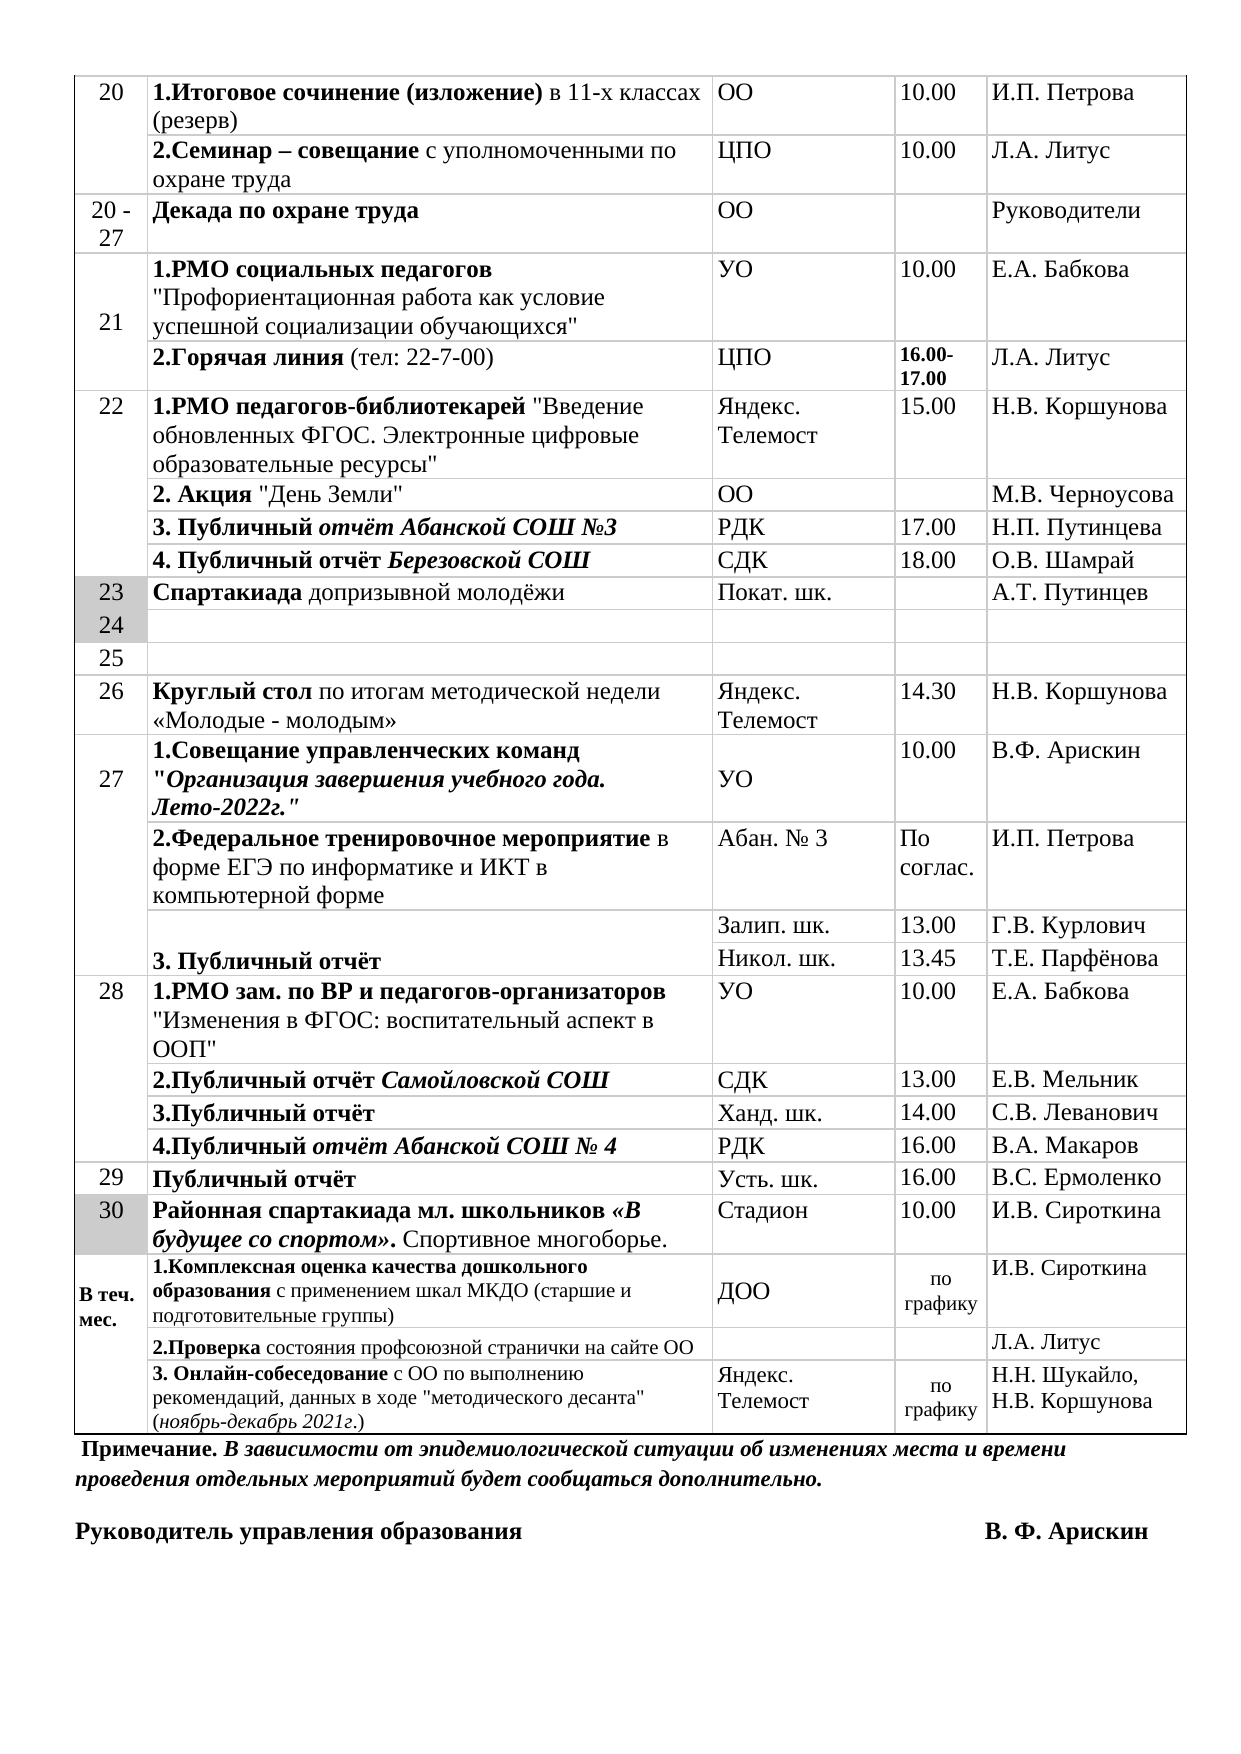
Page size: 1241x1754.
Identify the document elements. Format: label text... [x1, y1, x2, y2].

table_cell 18.00 [896, 545, 986, 576]
table_cell 3. Онлайн-собеседование с ОО по выполнению рекомендаций, данных в ходе "методического десанта" (ноябрь-декабрь 2021г.) [148, 1361, 712, 1433]
table_cell Т.Е. Парфёнова [988, 943, 1186, 975]
table_cell 30 [75, 1195, 147, 1253]
table_cell [896, 643, 986, 674]
table_cell ЦПО [713, 342, 894, 390]
table_cell 17.00 [896, 512, 986, 543]
table_cell Е.А. Бабкова [988, 254, 1186, 340]
table_cell УО [713, 976, 894, 1062]
table_cell 10.00 [896, 976, 986, 1062]
table_cell А.Т. Путинцев [988, 578, 1186, 609]
table_cell [896, 479, 986, 510]
table_cell 14.00 [896, 1097, 986, 1128]
table_cell 10.00 [896, 77, 986, 134]
table_cell 1.РМО социальных педагогов "Профориентационная работа как условие успешной социализации обучающихся" [148, 254, 712, 340]
table_cell 3.Публичный отчёт [148, 1097, 712, 1128]
table_cell СДК [713, 1064, 894, 1095]
table_cell 2.Горячая линия (тел: 22-7-00) [148, 342, 712, 390]
table_cell 2.Федеральное тренировочное мероприятие в форме ЕГЭ по информатике и ИКТ в компьютерной форме [148, 823, 712, 909]
text Примечание. В зависимости от эпидемиологической ситуации об изменениях места и времени проведения отдельных мероприятий будет сообщаться дополнительно. [75, 1435, 1165, 1491]
table_cell 14.30 [896, 676, 986, 733]
table_cell Районная спартакиада мл. школьников «В будущее со спортом». Спортивное многоборье. [148, 1195, 712, 1253]
table_cell [713, 643, 894, 674]
table_cell 1.Итоговое сочинение (изложение) в 11-х классах (резерв) [148, 77, 712, 134]
table_cell 1.Совещание управленческих команд "Организация завершения учебного года. Лето-2022г." [148, 735, 712, 821]
table_cell С.В. Леванович [988, 1097, 1186, 1128]
table_cell [896, 1328, 986, 1359]
table_cell [988, 643, 1186, 674]
table_cell 25 [75, 643, 147, 674]
table_cell 16.00 [896, 1163, 986, 1194]
table_cell [713, 1328, 894, 1359]
table_cell 1.РМО зам. по ВР и педагогов-организаторов "Изменения в ФГОС: воспитательный аспект в ООП" [148, 976, 712, 1062]
table_cell Л.А. Литус [988, 136, 1186, 193]
table_cell [148, 643, 712, 674]
table_cell [896, 578, 986, 609]
table_cell Н.Н. Шукайло, Н.В. Коршунова [988, 1361, 1186, 1433]
table_cell 15.00 [896, 391, 986, 477]
table_cell 21 [75, 254, 147, 390]
table_cell ЦПО [713, 136, 894, 193]
table_cell Н.П. Путинцева [988, 512, 1186, 543]
table_cell 28 [75, 976, 147, 1161]
table_cell 13.00 [896, 1064, 986, 1095]
table_cell Усть. шк. [713, 1163, 894, 1194]
table_cell Е.В. Мельник [988, 1064, 1186, 1095]
table_cell Абан. № 3 [713, 823, 894, 909]
table_cell О.В. Шамрай [988, 545, 1186, 576]
table_cell ОО [713, 77, 894, 134]
table_cell 10.00 [896, 1195, 986, 1253]
table_cell 2. Акция "День Земли" [148, 479, 712, 510]
table_cell Е.А. Бабкова [988, 976, 1186, 1062]
table_cell Круглый стол по итогам методической недели «Молодые - молодым» [148, 676, 712, 733]
table_cell 3. Публичный отчёт [148, 911, 712, 975]
table_cell Яндекс. Телемост [713, 1361, 894, 1433]
table_cell Г.В. Курлович [988, 911, 1186, 942]
table_cell 2.Публичный отчёт Самойловской СОШ [148, 1064, 712, 1095]
table_cell Стадион [713, 1195, 894, 1253]
table_cell [713, 610, 894, 642]
table_cell 24 [75, 610, 147, 642]
table_cell 20 [75, 77, 147, 193]
table_cell Покат. шк. [713, 578, 894, 609]
table_cell 20 -27 [75, 195, 147, 252]
table_cell Декада по охране труда [148, 195, 712, 252]
table_cell И.В. Сироткина [988, 1255, 1186, 1327]
table_cell ДОО [713, 1255, 894, 1327]
table_cell 10.00 [896, 254, 986, 340]
table_cell 16.00-17.00 [896, 342, 986, 390]
table_cell 23 [75, 578, 147, 609]
table_cell [988, 610, 1186, 642]
table_cell 1.РМО педагогов-библиотекарей "Введение обновленных ФГОС. Электронные цифровые образовательные ресурсы" [148, 391, 712, 477]
table_cell 1.Комплексная оценка качества дошкольного образования с применением шкал МКДО (старшие и подготовительные группы) [148, 1255, 712, 1327]
table_cell по графику [896, 1361, 986, 1433]
table_cell По соглас. [896, 823, 986, 909]
table_cell РДК [713, 512, 894, 543]
table_cell И.П. Петрова [988, 823, 1186, 909]
table_cell 26 [75, 676, 147, 733]
table_cell 22 [75, 391, 147, 576]
table_cell ОО [713, 479, 894, 510]
table_cell [896, 195, 986, 252]
table_cell 10.00 [896, 136, 986, 193]
table_cell Залип. шк. [713, 911, 894, 942]
table_cell Н.В. Коршунова [988, 676, 1186, 733]
table_cell 13.00 [896, 911, 986, 942]
table_cell УО [713, 254, 894, 340]
table_cell 13.45 [896, 943, 986, 975]
table_cell [896, 610, 986, 642]
table_cell 29 [75, 1163, 147, 1194]
table_cell РДК [713, 1130, 894, 1161]
table_cell УО [713, 735, 894, 821]
table_cell Руководители [988, 195, 1186, 252]
table_cell 4.Публичный отчёт Абанской СОШ № 4 [148, 1130, 712, 1161]
table_cell Публичный отчёт [148, 1163, 712, 1194]
table_cell Спартакиада допризывной молодёжи [148, 578, 712, 609]
table_cell 4. Публичный отчёт Березовской СОШ [148, 545, 712, 576]
table_cell 16.00 [896, 1130, 986, 1161]
table_cell 3. Публичный отчёт Абанской СОШ №3 [148, 512, 712, 543]
table_cell Ханд. шк. [713, 1097, 894, 1128]
table_cell В.А. Макаров [988, 1130, 1186, 1161]
table_cell 27 [75, 735, 147, 975]
table_cell 2.Проверка состояния профсоюзной странички на сайте ОО [148, 1328, 712, 1359]
table_cell 10.00 [896, 735, 986, 821]
table_cell СДК [713, 545, 894, 576]
table_cell И.В. Сироткина [988, 1195, 1186, 1253]
table_cell И.П. Петрова [988, 77, 1186, 134]
table_cell В.Ф. Арискин [988, 735, 1186, 821]
table_cell Л.А. Литус [988, 1328, 1186, 1359]
table_cell Л.А. Литус [988, 342, 1186, 390]
table_cell Н.В. Коршунова [988, 391, 1186, 477]
table_cell [148, 610, 712, 642]
table_cell Яндекс. Телемост [713, 676, 894, 733]
text Руководитель управления образования В. Ф. Арискин [75, 1516, 1165, 1545]
table_cell ОО [713, 195, 894, 252]
table_cell В теч. мес. [75, 1255, 147, 1433]
table_cell Яндекс. Телемост [713, 391, 894, 477]
table_cell Никол. шк. [713, 943, 894, 975]
table_cell В.С. Ермоленко [988, 1163, 1186, 1194]
table_cell М.В. Черноусова [988, 479, 1186, 510]
table_cell 2.Семинар – совещание с уполномоченными по охране труда [148, 136, 712, 193]
table_cell по графику [896, 1255, 986, 1327]
